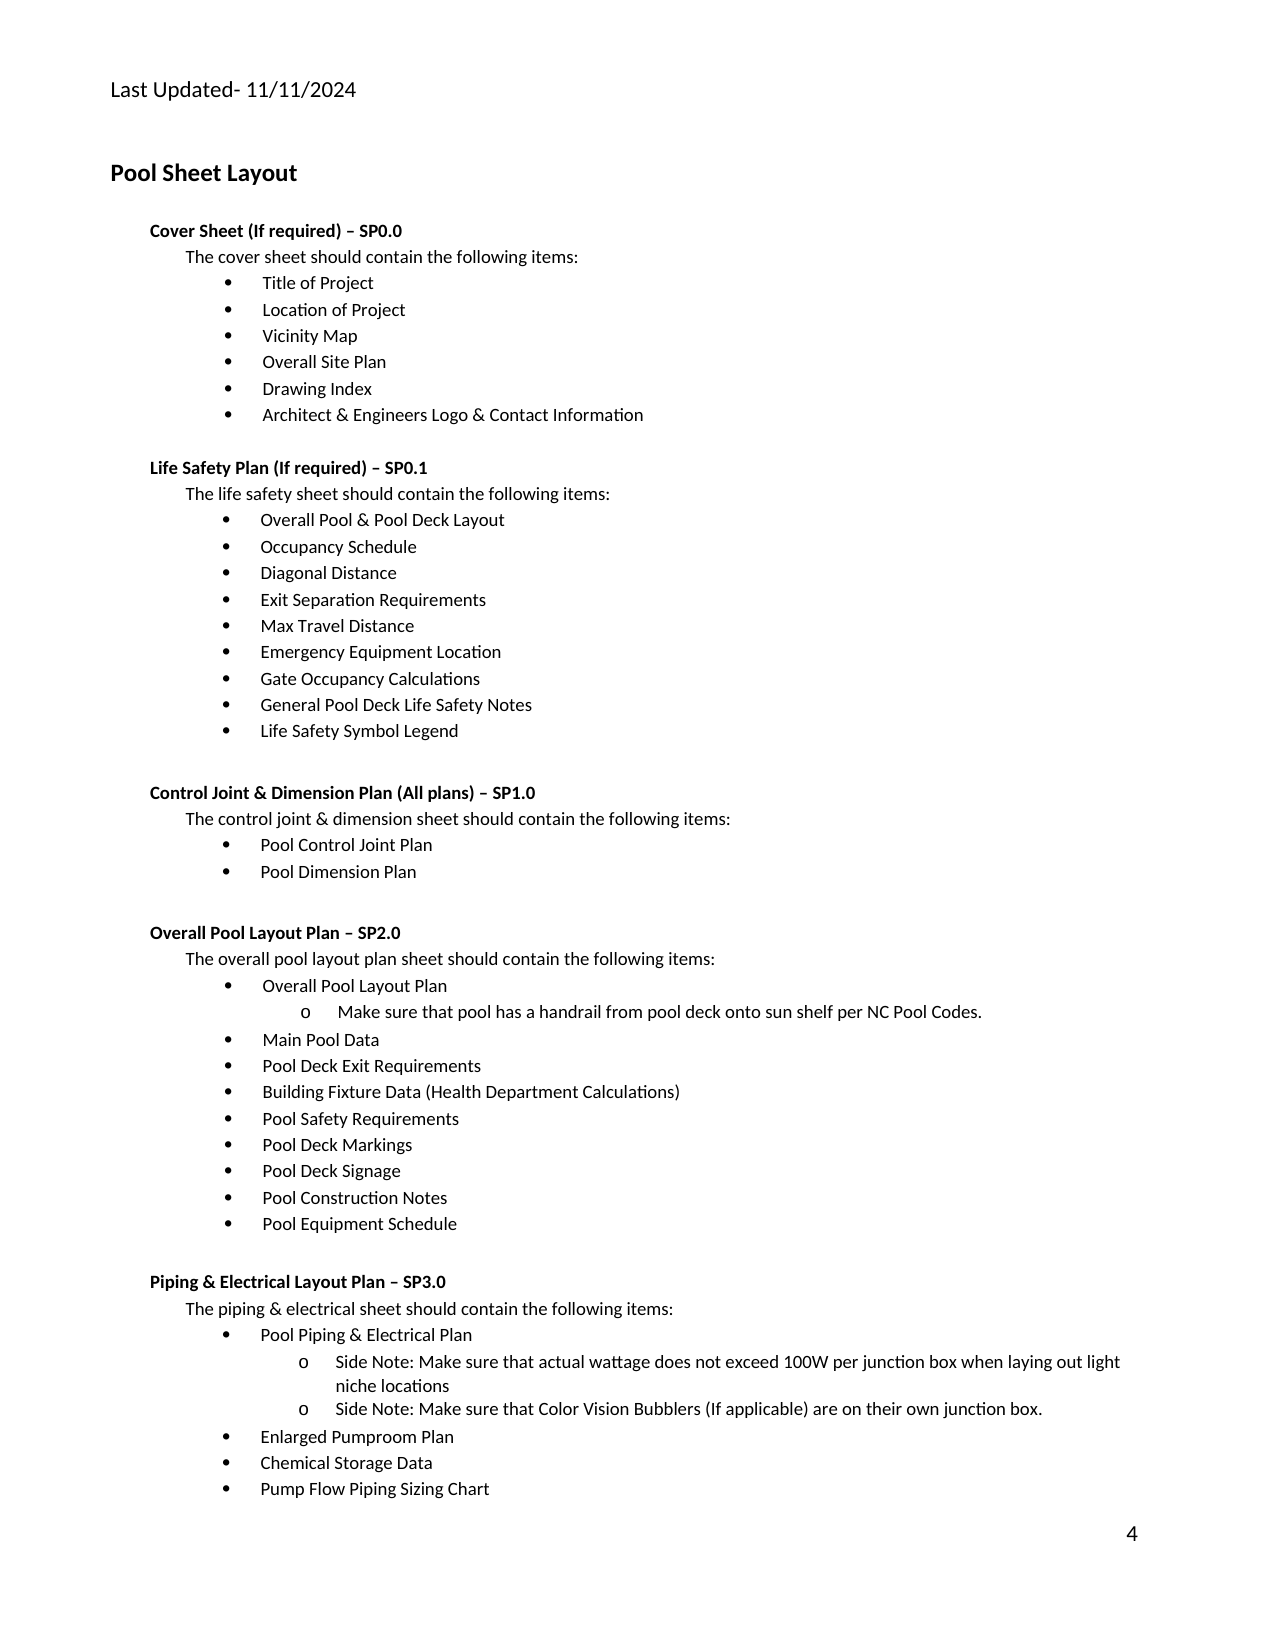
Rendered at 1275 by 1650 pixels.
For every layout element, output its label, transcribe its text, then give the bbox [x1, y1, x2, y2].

list Side Note: Make sure that Color Vision Bubblers (If applicable) are on their own junction box. [298, 1397, 1125, 1421]
list Overall Pool Layout Plan [225, 974, 1125, 997]
list Max Travel Distance [223, 614, 1125, 637]
list Drawing Index [225, 377, 1125, 400]
text Overall Pool Layout Plan – SP2.0 [110, 921, 1125, 944]
text The overall pool layout plan sheet should contain the following items: [110, 948, 1125, 971]
list Make sure that pool has a handrail from pool deck onto sun shelf per NC Pool Codes. [300, 1000, 1125, 1024]
list Pump Flow Piping Sizing Chart [223, 1477, 1125, 1500]
list Enlarged Pumproom Plan [223, 1425, 1125, 1448]
text Piping & Electrical Layout Plan – SP3.0 [110, 1271, 1125, 1294]
text Life Safety Plan (If required) – SP0.1 [110, 456, 1125, 479]
list Vicinity Map [225, 324, 1125, 347]
list Gate Occupancy Calculations [223, 667, 1125, 690]
text Control Joint & Dimension Plan (All plans) – SP1.0 [110, 781, 1125, 804]
list Pool Equipment Schedule [225, 1212, 1125, 1235]
list Pool Safety Requirements [225, 1107, 1125, 1130]
list Title of Project [225, 271, 1125, 294]
list Pool Deck Markings [225, 1133, 1125, 1156]
list Pool Piping & Electrical Plan [223, 1323, 1125, 1346]
list Building Fixture Data (Health Department Calculations) [225, 1080, 1125, 1103]
text Pool Sheet Layout [110, 157, 1125, 188]
text The piping & electrical sheet should contain the following items: [185, 1297, 1125, 1320]
list Chemical Storage Data [223, 1451, 1125, 1474]
list Pool Dimension Plan [223, 860, 1125, 883]
list Pool Construction Notes [225, 1186, 1125, 1209]
list Pool Control Joint Plan [223, 833, 1125, 856]
list Diagonal Distance [223, 561, 1125, 584]
text Cover Sheet (If required) – SP0.0 [110, 219, 1125, 242]
list Emergency Equipment Location [223, 640, 1125, 663]
text The control joint & dimension sheet should contain the following items: [185, 807, 1125, 830]
list Pool Deck Exit Requirements [225, 1054, 1125, 1077]
text The life safety sheet should contain the following items: [185, 482, 1125, 505]
list General Pool Deck Life Safety Notes [223, 693, 1125, 716]
list Occupancy Schedule [223, 535, 1125, 558]
list Side Note: Make sure that actual wattage does not exceed 100W per junction box when laying out light niche locations [298, 1351, 1137, 1397]
list Main Pool Data [225, 1028, 1125, 1051]
list Overall Site Plan [225, 351, 1125, 373]
list Architect & Engineers Logo & Contact Information [225, 403, 1125, 426]
list Exit Separation Requirements [223, 588, 1125, 611]
list Overall Pool & Pool Deck Layout [223, 509, 1125, 532]
list Pool Deck Signage [225, 1159, 1125, 1182]
list Location of Project [225, 298, 1125, 321]
list Life Safety Symbol Legend [223, 719, 1125, 742]
text The cover sheet should contain the following items: [110, 245, 1125, 268]
